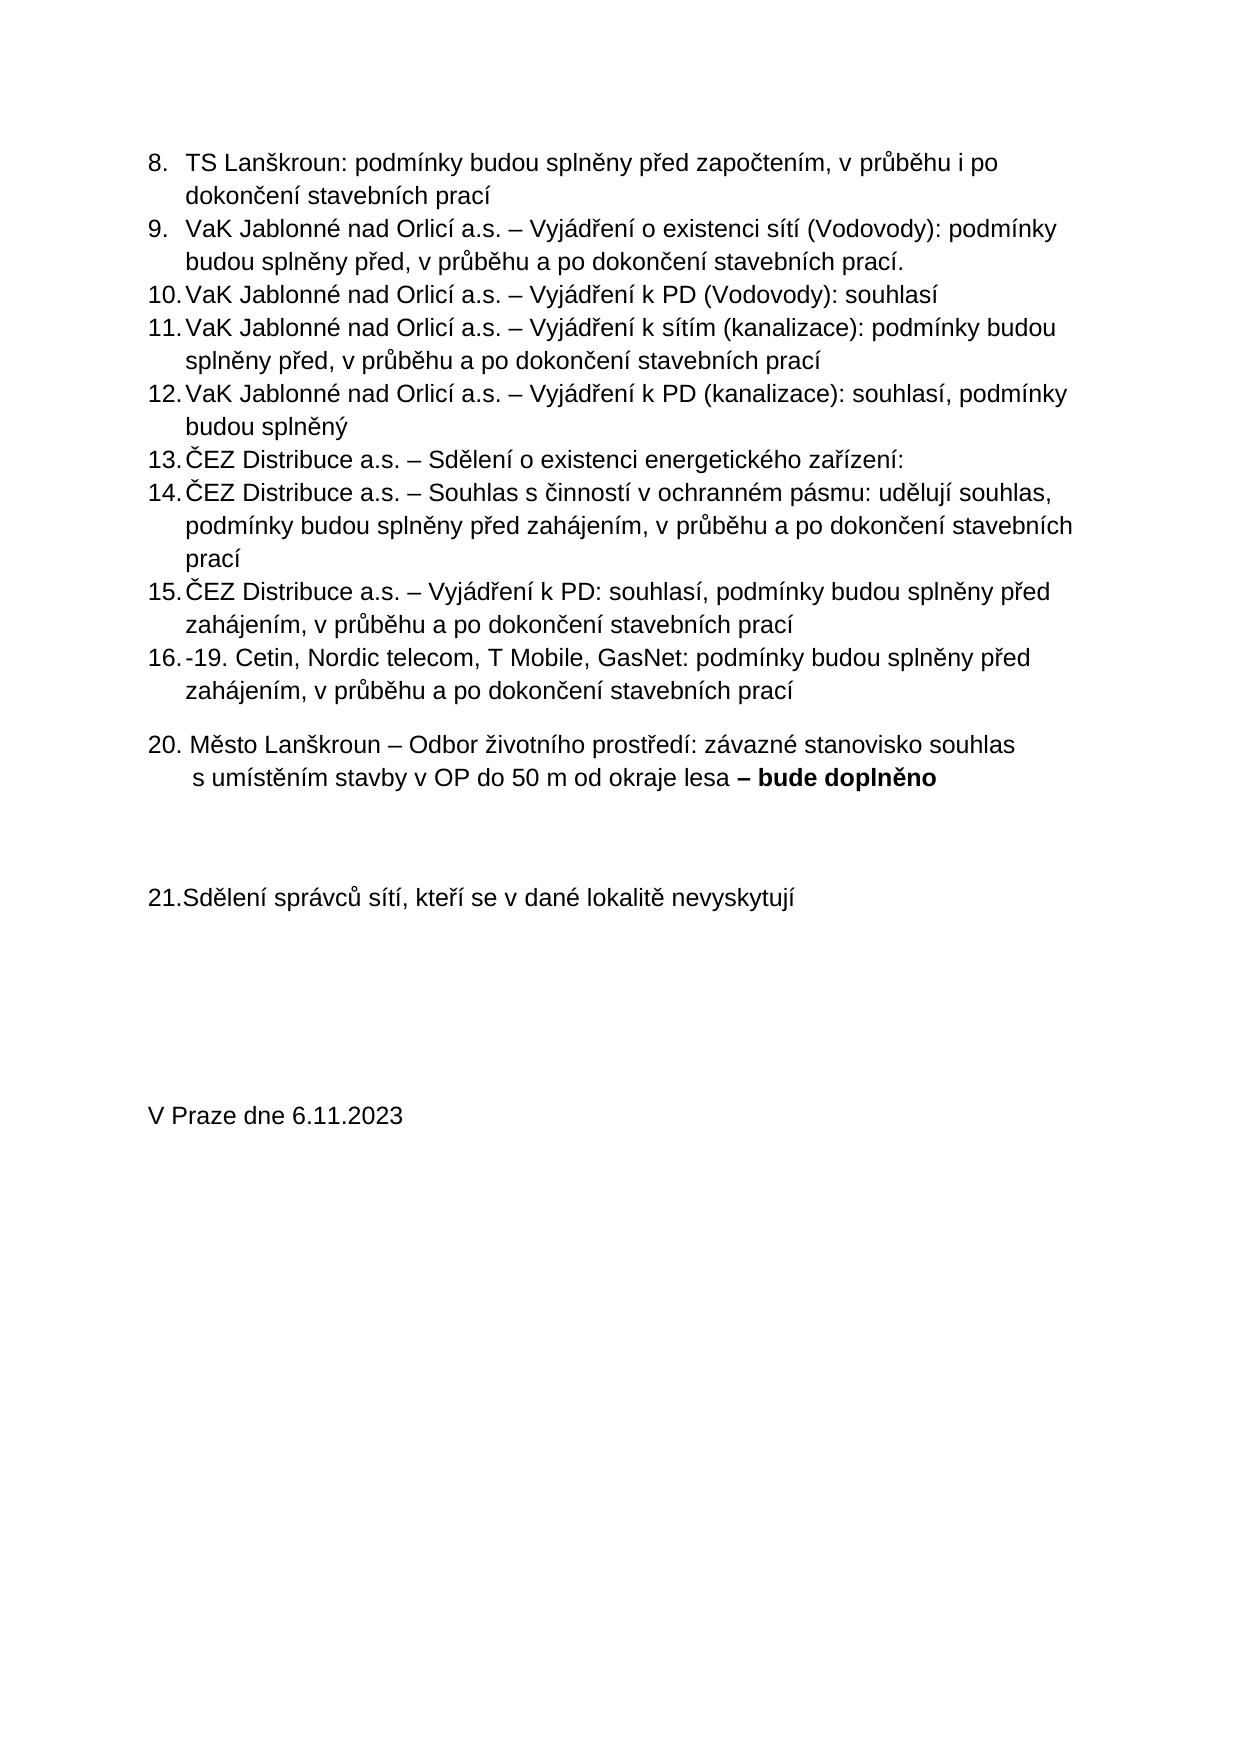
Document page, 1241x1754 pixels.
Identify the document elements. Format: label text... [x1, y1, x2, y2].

list VaK Jablonné nad Orlicí a.s. – Vyjádření k PD (Vodovody): souhlasí [148, 280, 1093, 308]
text V Praze dne 6.11.2023 [148, 1101, 1093, 1129]
list VaK Jablonné nad Orlicí a.s. – Vyjádření k sítím (kanalizace): podmínky budou splněny před, v průběhu a po dokončení stavebních prací [148, 313, 1093, 374]
list ČEZ Distribuce a.s. – Souhlas s činností v ochranném pásmu: udělují souhlas, podmínky budou splněny před zahájením, v průběhu a po dokončení stavebních prací [148, 478, 1093, 573]
list ČEZ Distribuce a.s. – Vyjádření k PD: souhlasí, podmínky budou splněny před zahájením, v průběhu a po dokončení stavebních prací [148, 577, 1093, 639]
text 20. Město Lanškroun – Odbor životního prostředí: závazné stanovisko souhlas s umístěním stavby v OP do 50 m od okraje lesa – bude doplněno [148, 730, 1093, 792]
list TS Lanškroun: podmínky budou splněny před započtením, v průběhu i po dokončení stavebních prací [148, 148, 1093, 209]
list -19. Cetin, Nordic telecom, T Mobile, GasNet: podmínky budou splněny před zahájením, v průběhu a po dokončení stavebních prací [148, 643, 1093, 705]
list VaK Jablonné nad Orlicí a.s. – Vyjádření o existenci sítí (Vodovody): podmínky budou splněny před, v průběhu a po dokončení stavebních prací. [148, 214, 1093, 275]
list VaK Jablonné nad Orlicí a.s. – Vyjádření k PD (kanalizace): souhlasí, podmínky budou splněný [148, 379, 1093, 441]
text 21.Sdělení správců sítí, kteří se v dané lokalitě nevyskytují [148, 883, 1093, 911]
list ČEZ Distribuce a.s. – Sdělení o existenci energetického zařízení: [148, 445, 1093, 473]
